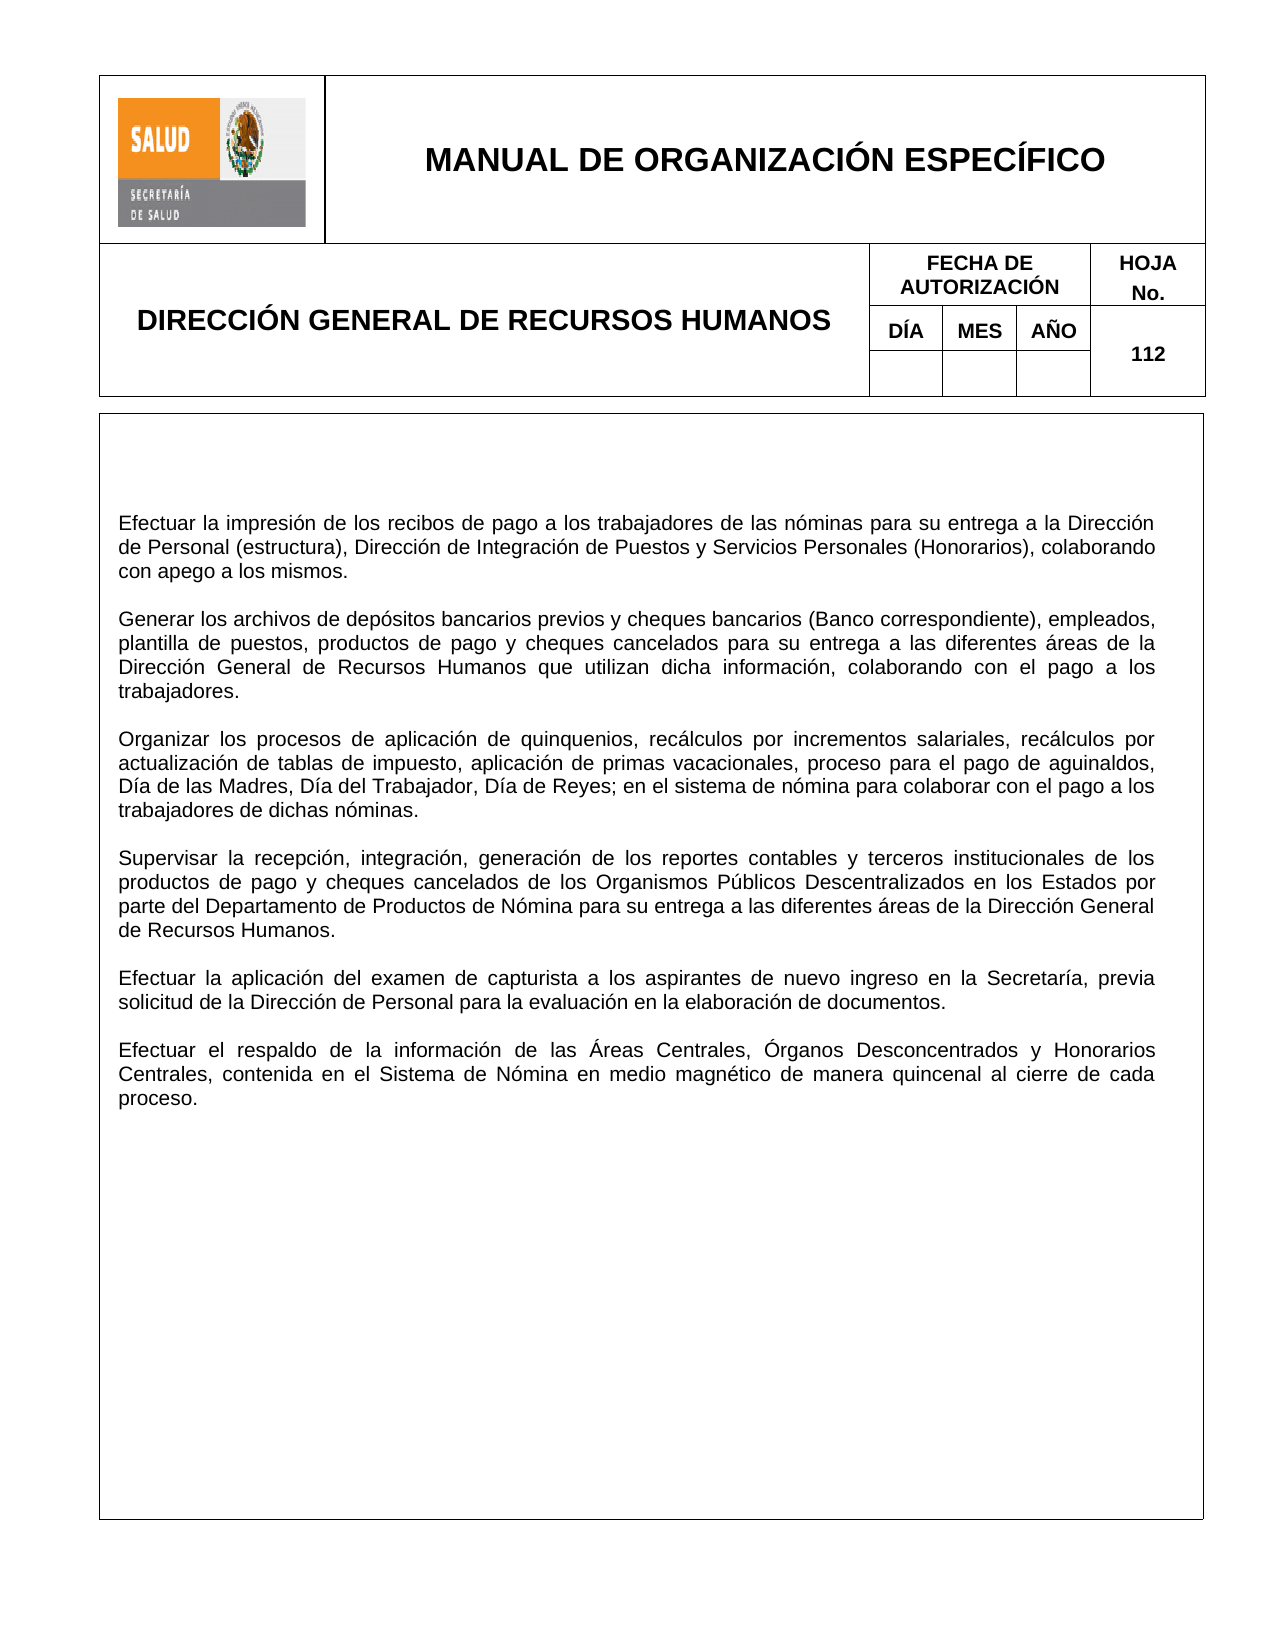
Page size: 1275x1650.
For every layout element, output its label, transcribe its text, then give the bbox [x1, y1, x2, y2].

text Efectuar la aplicación del examen de capturista a los aspirantes de nuevo ingreso en la Secretaría, previa solicitud de la Dirección de Personal para la evaluación en la elaboración de documentos. [118, 966, 1157, 1014]
text Generar los archivos de depósitos bancarios previos y cheques bancarios (Banco correspondiente), empleados, plantilla de puestos, productos de pago y cheques cancelados para su entrega a las diferentes áreas de la Dirección General de Recursos Humanos que utilizan dicha información, colaborando con el pago a los trabajadores. [118, 607, 1157, 702]
text Supervisar la recepción, integración, generación de los reportes contables y terceros institucionales de los productos de pago y cheques cancelados de los Organismos Públicos Descentralizados en los Estados por parte del Departamento de Productos de Nómina para su entrega a las diferentes áreas de la Dirección General de Recursos Humanos. [118, 846, 1157, 942]
text Organizar los procesos de aplicación de quinquenios, recálculos por incrementos salariales, recálculos por actualización de tablas de impuesto, aplicación de primas vacacionales, proceso para el pago de aguinaldos, Día de las Madres, Día del Trabajador, Día de Reyes; en el sistema de nómina para colaborar con el pago a los trabajadores de dichas nóminas. [118, 726, 1157, 822]
picture [118, 98, 306, 227]
text Efectuar el respaldo de la información de las Áreas Centrales, Órganos Desconcentrados y Honorarios Centrales, contenida en el Sistema de Nómina en medio magnético de manera quincenal al cierre de cada proceso. [118, 1038, 1157, 1110]
text Efectuar la impresión de los recibos de pago a los trabajadores de las nóminas para su entrega a la Dirección de Personal (estructura), Dirección de Integración de Puestos y Servicios Personales (Honorarios), colaborando con apego a los mismos. [118, 511, 1157, 583]
